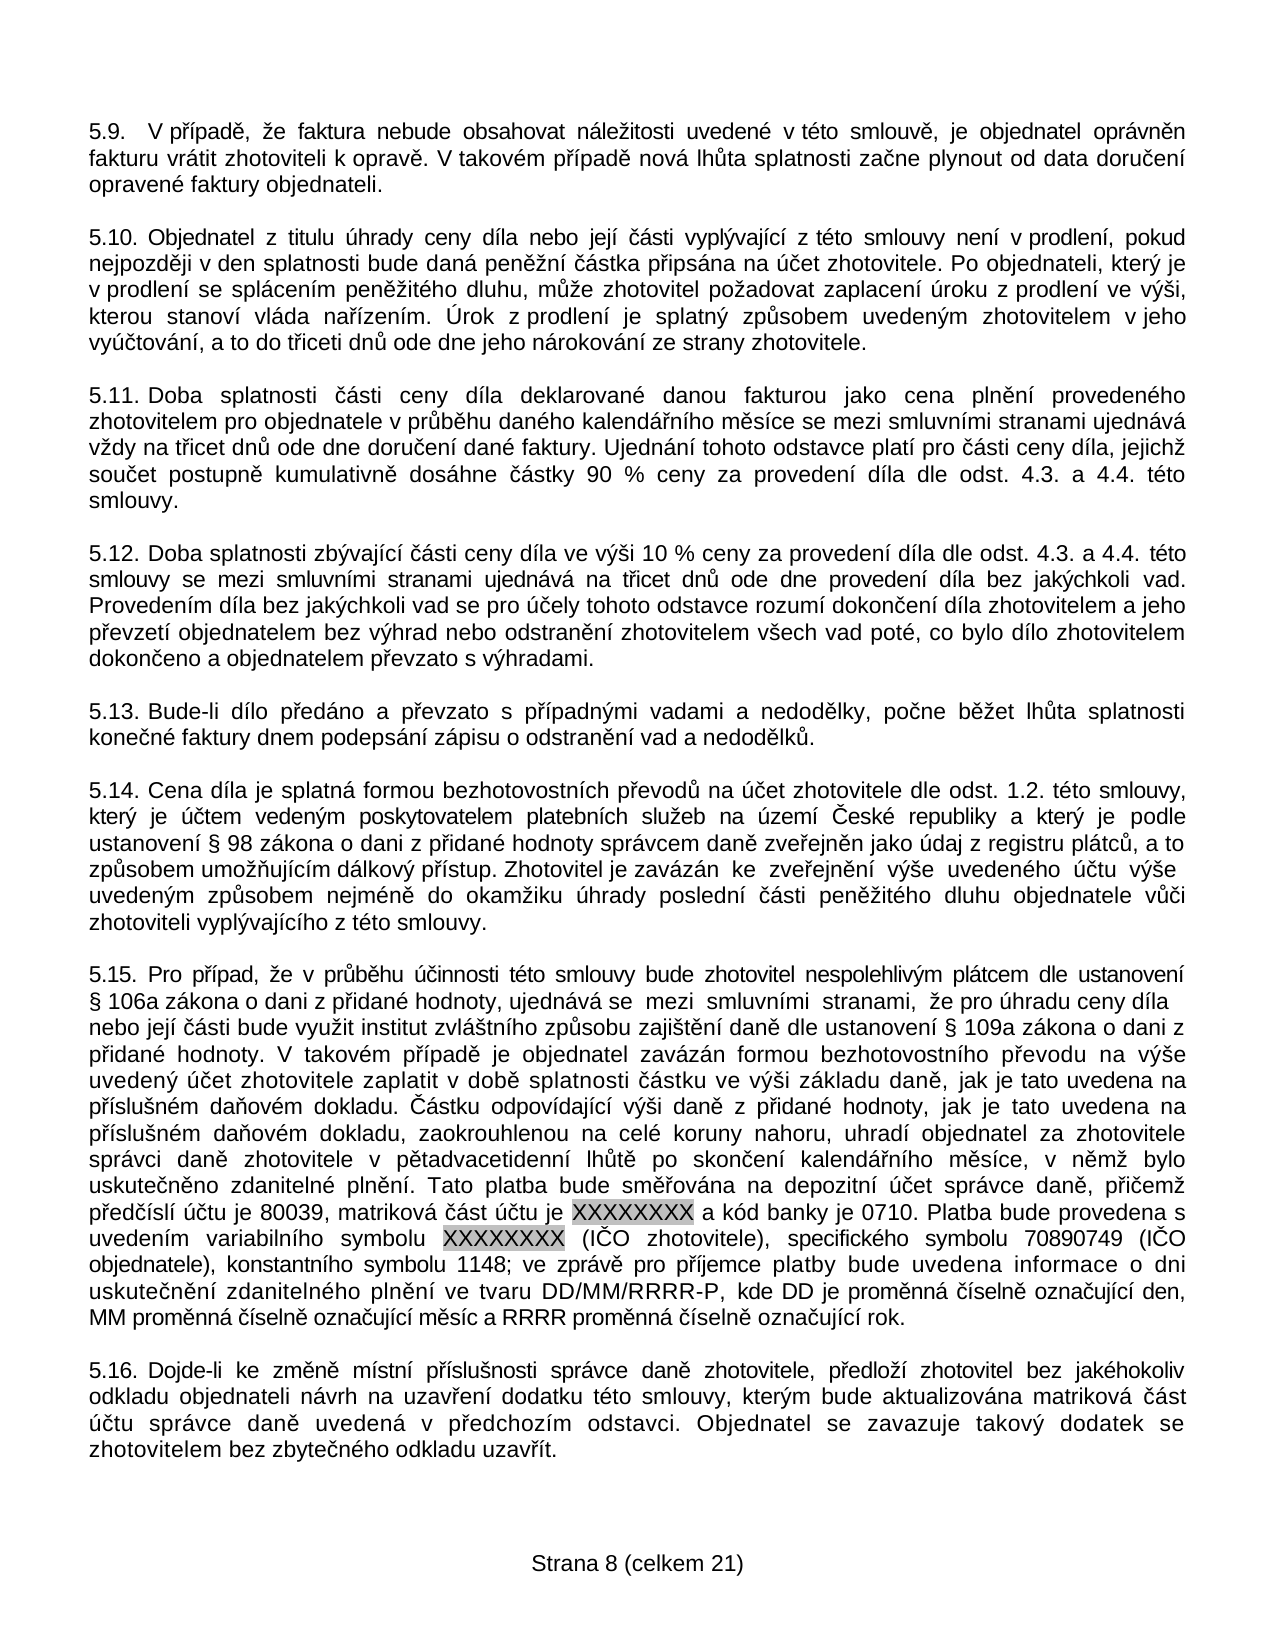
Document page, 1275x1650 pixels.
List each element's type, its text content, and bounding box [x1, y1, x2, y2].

list Pro případ, že v průběhu účinnosti této smlouvy bude zhotovitel nespolehlivým plátcem dle ustanovení § 106a zákona o dani z přidané hodnoty, ujednává se mezi smluvními stranami, že pro úhradu ceny díla [89, 961, 1186, 1014]
list Doba splatnosti zbývající části ceny díla ve výši 10 % ceny za provedení díla dle odst. 4.3. a 4.4. této smlouvy se mezi smluvními stranami ujednává na třicet dnů ode dne provedení díla bez jakýchkoli vad. Provedením díla bez jakýchkoli vad se pro účely tohoto odstavce rozumí dokončení díla zhotovitelem a jeho převzetí objednatelem bez výhrad nebo odstranění zhotovitelem všech vad poté, co bylo dílo zhotovitelem dokončeno a objednatelem převzato s výhradami. [89, 540, 1186, 672]
list V případě, že faktura nebude obsahovat náležitosti uvedené v této smlouvě, je objednatel oprávněn fakturu vrátit zhotoviteli k opravě. V takovém případě nová lhůta splatnosti začne plynout od data doručení opravené faktury objednateli. [89, 118, 1186, 197]
list Bude-li dílo předáno a převzato s případnými vadami a nedodělky, počne běžet lhůta splatnosti konečné faktury dnem podepsání zápisu o odstranění vad a nedodělků. [89, 698, 1186, 751]
list Dojde-li ke změně místní příslušnosti správce daně zhotovitele, předloží zhotovitel bez jakéhokoliv odkladu objednateli návrh na uzavření dodatku této smlouvy, kterým bude aktualizována matriková část účtu správce daně uvedená v předchozím odstavci. Objednatel se zavazuje takový dodatek se zhotovitelem bez zbytečného odkladu uzavřít. [89, 1357, 1186, 1462]
list Doba splatnosti části ceny díla deklarované danou fakturou jako cena plnění provedeného zhotovitelem pro objednatele v průběhu daného kalendářního měsíce se mezi smluvními stranami ujednává vždy na třicet dnů ode dne doručení dané faktury. Ujednání tohoto odstavce platí pro části ceny díla, jejichž součet postupně kumulativně dosáhne částky 90 % ceny za provedení díla dle odst. 4.3. a 4.4. této smlouvy. [89, 382, 1186, 513]
list Objednatel z titulu úhrady ceny díla nebo její části vyplývající z této smlouvy není v prodlení, pokud nejpozději v den splatnosti bude daná peněžní částka připsána na účet zhotovitele. Po objednateli, který je v prodlení se splácením peněžitého dluhu, může zhotovitel požadovat zaplacení úroku z prodlení ve výši, kterou stanoví vláda nařízením. Úrok z prodlení je splatný způsobem uvedeným zhotovitelem v jeho vyúčtování, a to do třiceti dnů ode dne jeho nárokování ze strany zhotovitele. [89, 223, 1186, 355]
text uvedeným způsobem nejméně do okamžiku úhrady poslední části peněžitého dluhu objednatele vůči zhotoviteli vyplývajícího z této smlouvy. [89, 882, 1186, 935]
list Cena díla je splatná formou bezhotovostních převodů na účet zhotovitele dle odst. 1.2. této smlouvy, který je účtem vedeným poskytovatelem platebních služeb na území České republiky a který je podle ustanovení § 98 zákona o dani z přidané hodnoty správcem daně zveřejněn jako údaj z registru plátců, a to způsobem umožňujícím dálkový přístup. Zhotovitel je zavázán ke zveřejnění výše uvedeného účtu výše [89, 777, 1186, 882]
text nebo její části bude využit institut zvláštního způsobu zajištění daně dle ustanovení § 109a zákona o dani z přidané hodnoty. V takovém případě je objednatel zavázán formou bezhotovostního převodu na výše uvedený účet zhotovitele zaplatit v době splatnosti částku ve výši základu daně, jak je tato uvedena na příslušném daňovém dokladu. Částku odpovídající výši daně z přidané hodnoty, jak je tato uvedena na příslušném daňovém dokladu, zaokrouhlenou na celé koruny nahoru, uhradí objednatel za zhotovitele správci daně zhotovitele v pětadvacetidenní lhůtě po skončení kalendářního měsíce, v němž bylo uskutečněno zdanitelné plnění. Tato platba bude směřována na depozitní účet správce daně, přičemž předčíslí účtu je 80039, matriková část účtu je XXXXXXXX a kód banky je 0710. Platba bude provedena s uvedením variabilního symbolu XXXXXXXX (IČO zhotovitele), specifického symbolu 70890749 (IČO objednatele), konstantního symbolu 1148; ve zprávě pro příjemce platby bude uvedena informace o dni uskutečnění zdanitelného plnění ve tvaru DD/MM/RRRR-P, kde DD je proměnná číselně označující den, MM proměnná číselně označující měsíc a RRRR proměnná číselně označující rok. [89, 1014, 1186, 1330]
